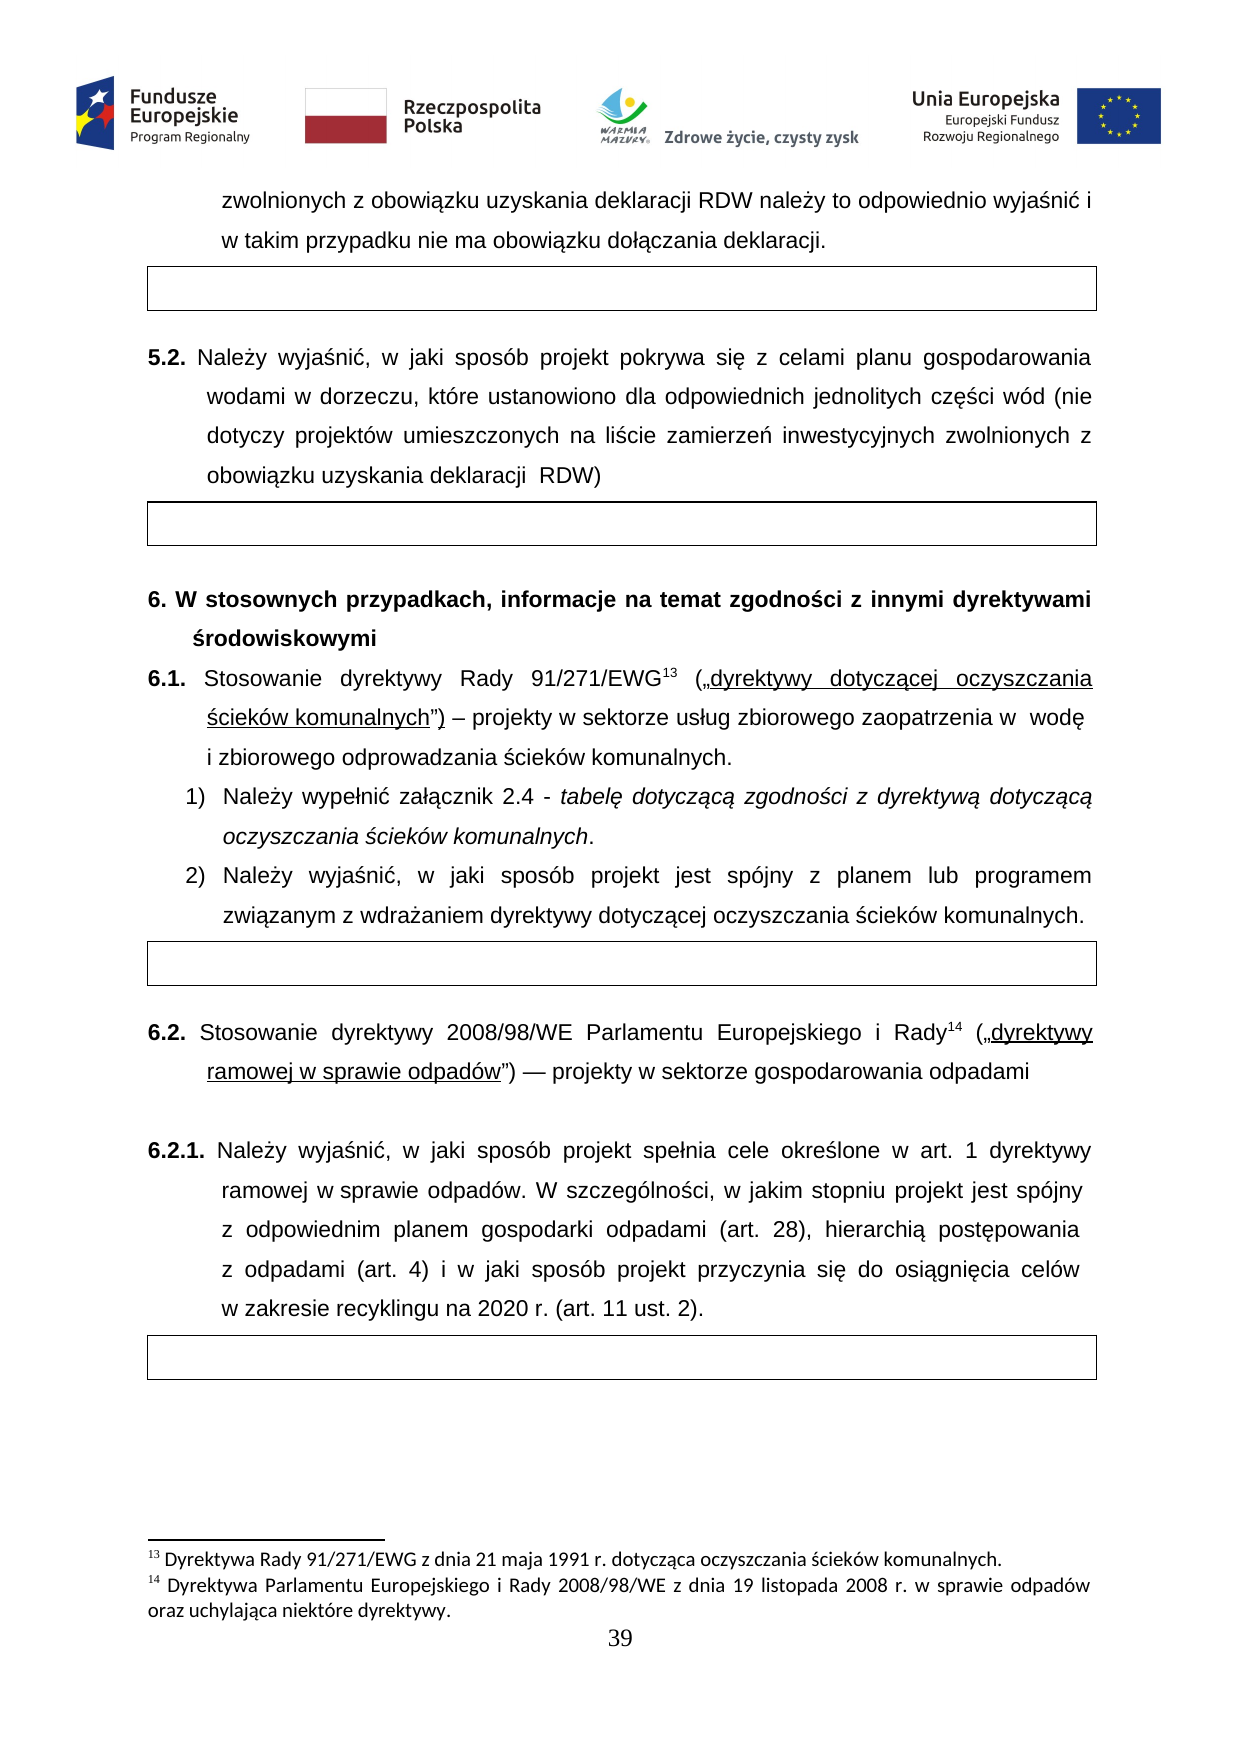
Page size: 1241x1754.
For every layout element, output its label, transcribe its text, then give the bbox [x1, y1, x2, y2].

picture [35, 55, 1198, 168]
table_header [148, 942, 1096, 985]
text 6. W stosownych przypadkach, informacje na temat zgodności z innymi dyrektywami środowiskowymi [148, 586, 1093, 652]
list Należy wypełnić załącznik 2.4 - tabelę dotyczącą zgodności z dyrektywą dotyczącą oczyszczania ścieków komunalnych. [185, 783, 1093, 849]
text 5.2. Należy wyjaśnić, w jaki sposób projekt pokrywa się z celami planu gospodarowania wodami w dorzeczu, które ustanowiono dla odpowiednich jednolitych części wód (nie dotyczy projektów umieszczonych na liście zamierzeń inwestycyjnych zwolnionych z obowiązku uzyskania deklaracji RDW) [148, 343, 1093, 488]
table_header [148, 1336, 1096, 1378]
table_header [148, 267, 1096, 310]
table_header [148, 503, 1096, 545]
text 6.2.1. Należy wyjaśnić, w jaki sposób projekt spełnia cele określone w art. 1 dyrektywy ramowej w sprawie odpadów. W szczególności, w jakim stopniu projekt jest spójny z odpowiednim planem gospodarki odpadami (art. 28), hierarchią postępowania z odpadami (art. 4) i w jaki sposób projekt przyczynia się do osiągnięcia celów w zakresie recyklingu na 2020 r. (art. 11 ust. 2). [148, 1137, 1093, 1321]
list Należy wyjaśnić, w jaki sposób projekt jest spójny z planem lub programem związanym z wdrażaniem dyrektywy dotyczącej oczyszczania ścieków komunalnych. [185, 862, 1093, 928]
text 6.2. Stosowanie dyrektywy 2008/98/WE Parlamentu Europejskiego i Rady („dyrektywy ramowej w sprawie odpadów”) — projekty w sektorze gospodarowania odpadami [148, 1019, 1093, 1084]
text 6.1. Stosowanie dyrektywy Rady 91/271/EWG („dyrektywy dotyczącej oczyszczania ścieków komunalnych”) – projekty w sektorze usług zbiorowego zaopatrzenia w wodę i zbiorowego odprowadzania ścieków komunalnych. [148, 665, 1093, 770]
